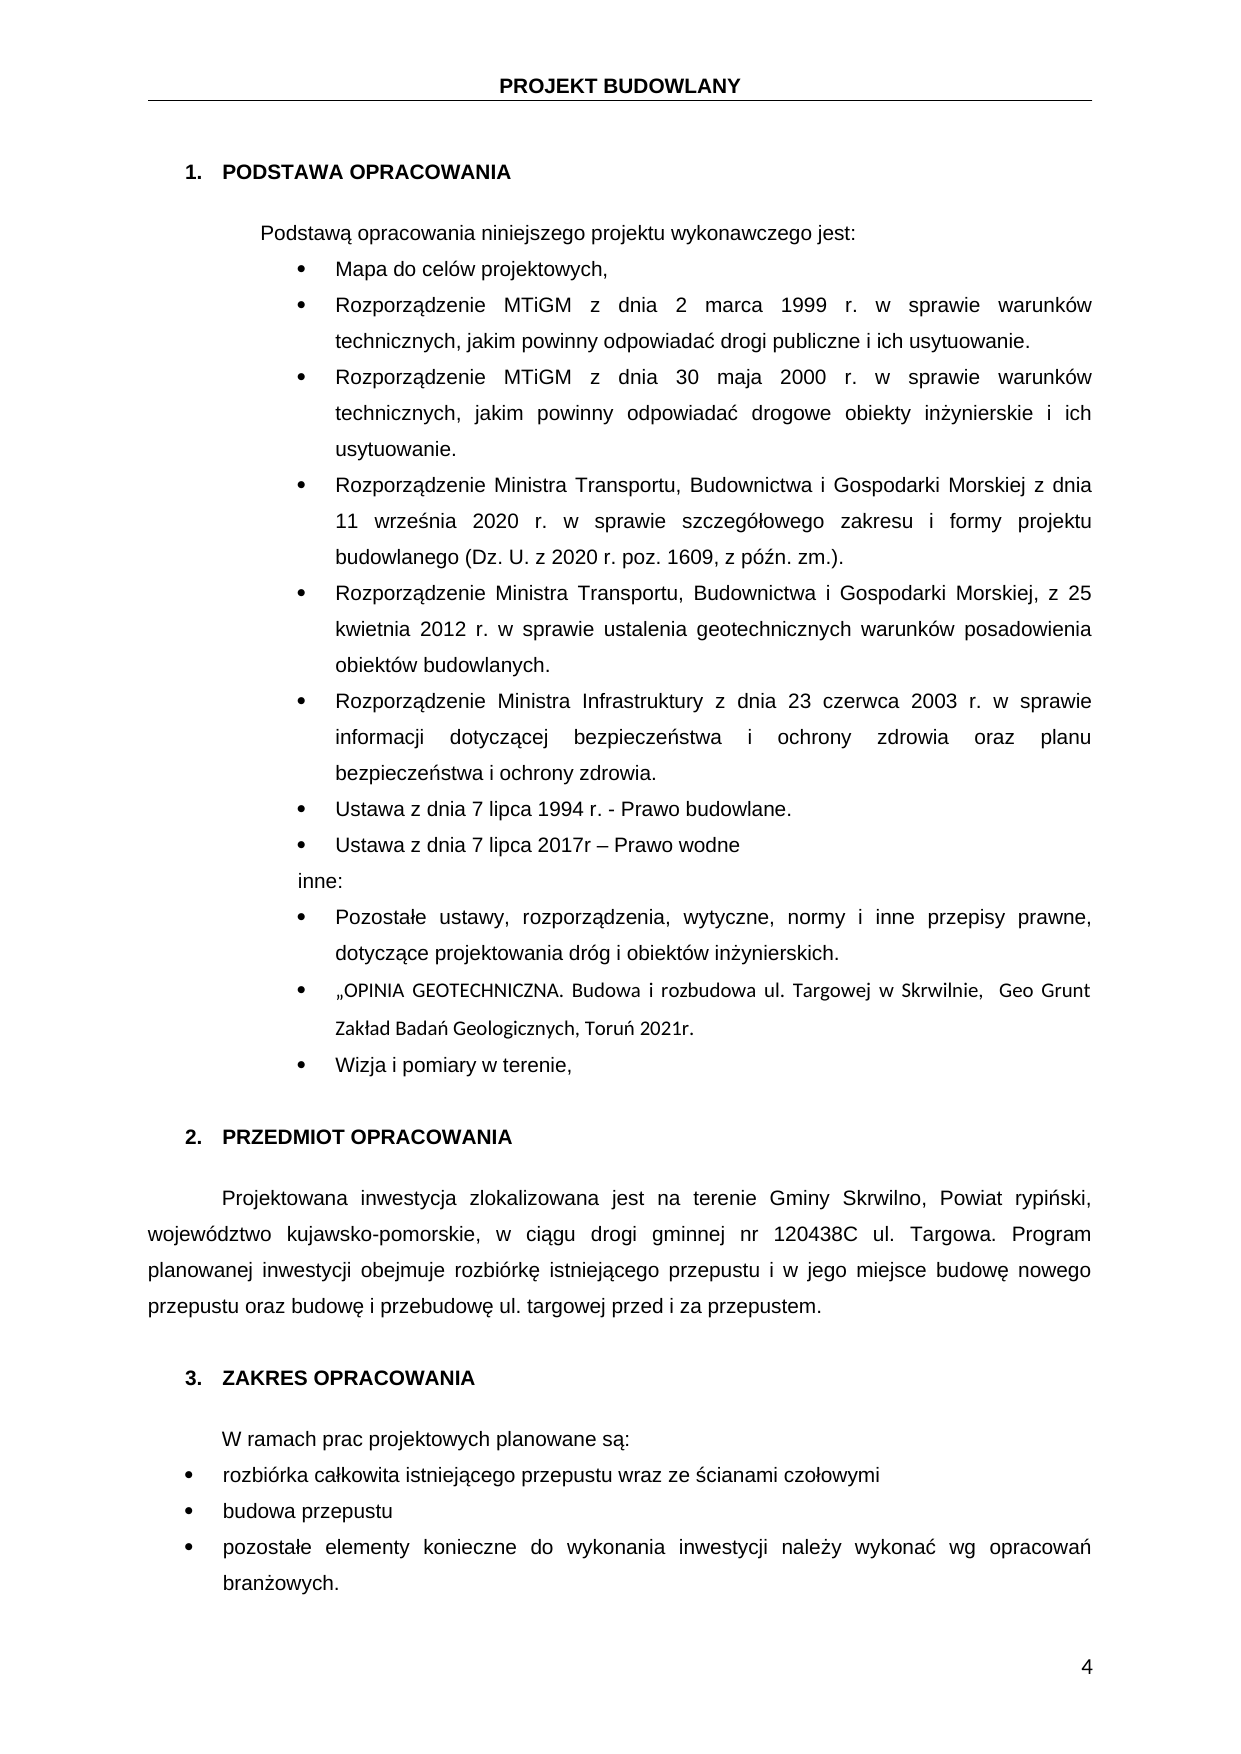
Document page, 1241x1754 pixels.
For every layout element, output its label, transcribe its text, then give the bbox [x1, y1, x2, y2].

list budowa przepustu [185, 1498, 1092, 1523]
list „OPINIA GEOTECHNICZNA. Budowa i rozbudowa ul. Targowej w Skrwilnie, Geo Grunt Zakład Badań Geologicznych, Toruń 2021r. [298, 977, 1092, 1040]
list Ustawa z dnia 7 lipca 2017r – Prawo wodne [298, 833, 1092, 857]
list Rozporządzenie MTiGM z dnia 30 maja 2000 r. w sprawie warunków technicznych, jakim powinny odpowiadać drogowe obiekty inżynierskie i ich usytuowanie. [298, 365, 1092, 461]
subtitle PRZEDMIOT OPRACOWANIA [185, 1125, 1092, 1149]
list pozostałe elementy konieczne do wykonania inwestycji należy wykonać wg opracowań branżowych. [185, 1534, 1092, 1594]
list rozbiórka całkowita istniejącego przepustu wraz ze ścianami czołowymi [185, 1462, 1092, 1487]
list Pozostałe ustawy, rozporządzenia, wytyczne, normy i inne przepisy prawne, dotyczące projektowania dróg i obiektów inżynierskich. [298, 905, 1092, 965]
text W ramach prac projektowych planowane są: [148, 1427, 1092, 1451]
list Rozporządzenie MTiGM z dnia 2 marca 1999 r. w sprawie warunków technicznych, jakim powinny odpowiadać drogi publiczne i ich usytuowanie. [298, 293, 1092, 353]
subtitle ZAKRES OPRACOWANIA [185, 1366, 1092, 1389]
subtitle PODSTAWA OPRACOWANIA [185, 160, 1092, 184]
list Rozporządzenie Ministra Transportu, Budownictwa i Gospodarki Morskiej z dnia 11 września 2020 r. w sprawie szczegółowego zakresu i formy projektu budowlanego (Dz. U. z 2020 r. poz. 1609, z późn. zm.). [298, 473, 1092, 569]
list Podstawą opracowania niniejszego projektu wykonawczego jest: [260, 221, 1092, 245]
list Wizja i pomiary w terenie, [298, 1053, 1092, 1077]
text Projektowana inwestycja zlokalizowana jest na terenie Gminy Skrwilno, Powiat rypiński, województwo kujawsko-pomorskie, w ciągu drogi gminnej nr 120438C ul. Targowa. Program planowanej inwestycji obejmuje rozbiórkę istniejącego przepustu i w jego miejsce budowę nowego przepustu oraz budowę i przebudowę ul. targowej przed i za przepustem. [148, 1186, 1092, 1318]
list Rozporządzenie Ministra Transportu, Budownictwa i Gospodarki Morskiej, z 25 kwietnia 2012 r. w sprawie ustalenia geotechnicznych warunków posadowienia obiektów budowlanych. [298, 581, 1092, 677]
text inne: [298, 869, 1092, 893]
list Ustawa z dnia 7 lipca 1994 r. - Prawo budowlane. [298, 797, 1092, 821]
list Rozporządzenie Ministra Infrastruktury z dnia 23 czerwca 2003 r. w sprawie informacji dotyczącej bezpieczeństwa i ochrony zdrowia oraz planu bezpieczeństwa i ochrony zdrowia. [298, 689, 1092, 785]
list Mapa do celów projektowych, [298, 257, 1092, 281]
